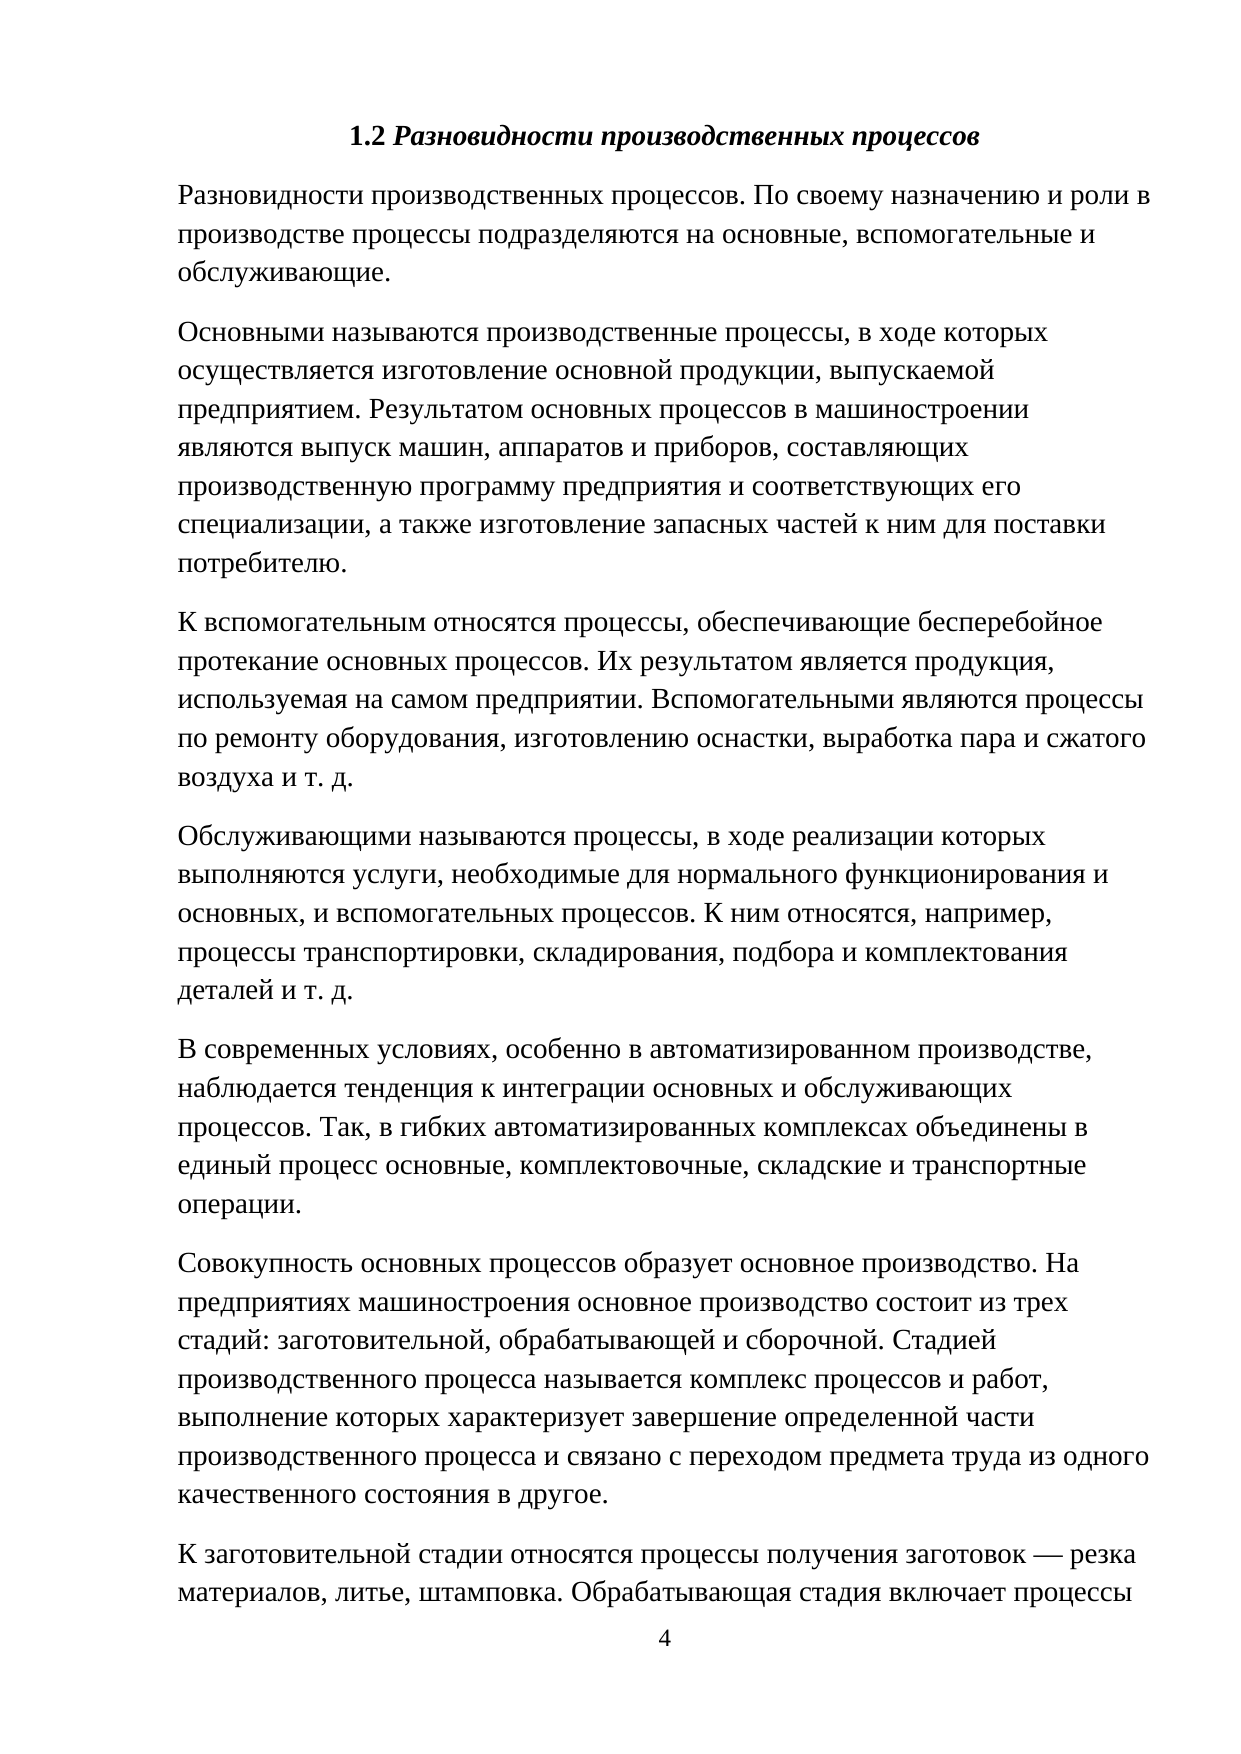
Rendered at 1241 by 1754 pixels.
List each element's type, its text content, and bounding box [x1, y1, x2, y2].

text Обслуживающими называются процессы, в ходе реализации которых выполняются услуги, необходимые для нормального функционирования и основных, и вспомогательных процессов. К ним относятся, например, процессы транспортировки, складирования, подбора и комплектования деталей и т. д. [177, 818, 1152, 1006]
text Основными называются производственные процессы, в ходе которых осуществляется изготовление основной продукции, выпускаемой предприятием. Результатом основных процессов в машиностроении являются выпуск машин, аппаратов и приборов, составляющих производственную программу предприятия и соответствующих его специализации, а также изготовление запасных частей к ним для поставки потребителю. [177, 314, 1152, 579]
text 1.2 Разновидности производственных процессов [177, 118, 1152, 152]
text Разновидности производственных процессов. По своему назначению и роли в производстве процессы подразделяются на основные, вспомогательные и обслуживающие. [177, 177, 1152, 288]
text К вспомогательным относятся процессы, обеспечивающие бесперебойное протекание основных процессов. Их результатом является продукция, используемая на самом предприятии. Вспомогательными являются процессы по ремонту оборудования, изготовлению оснастки, выработка пара и сжатого воздуха и т. д. [177, 604, 1152, 792]
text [177, 1536, 1152, 1608]
text В современных условиях, особенно в автоматизированном производстве, наблюдается тенденция к интеграции основных и обслуживающих процессов. Так, в гибких автоматизированных комплексах объединены в единый процесс основные, комплектовочные, складские и транспортные операции. [177, 1032, 1152, 1219]
text Совокупность основных процессов образует основное производство. На предприятиях машиностроения основное производство состоит из трех стадий: заготовительной, обрабатывающей и сборочной. Стадией производственного процесса называется комплекс процессов и работ, выполнение которых характеризует завершение определенной части производственного процесса и связано с переходом предмета труда из одного качественного состояния в другое. [177, 1245, 1152, 1510]
